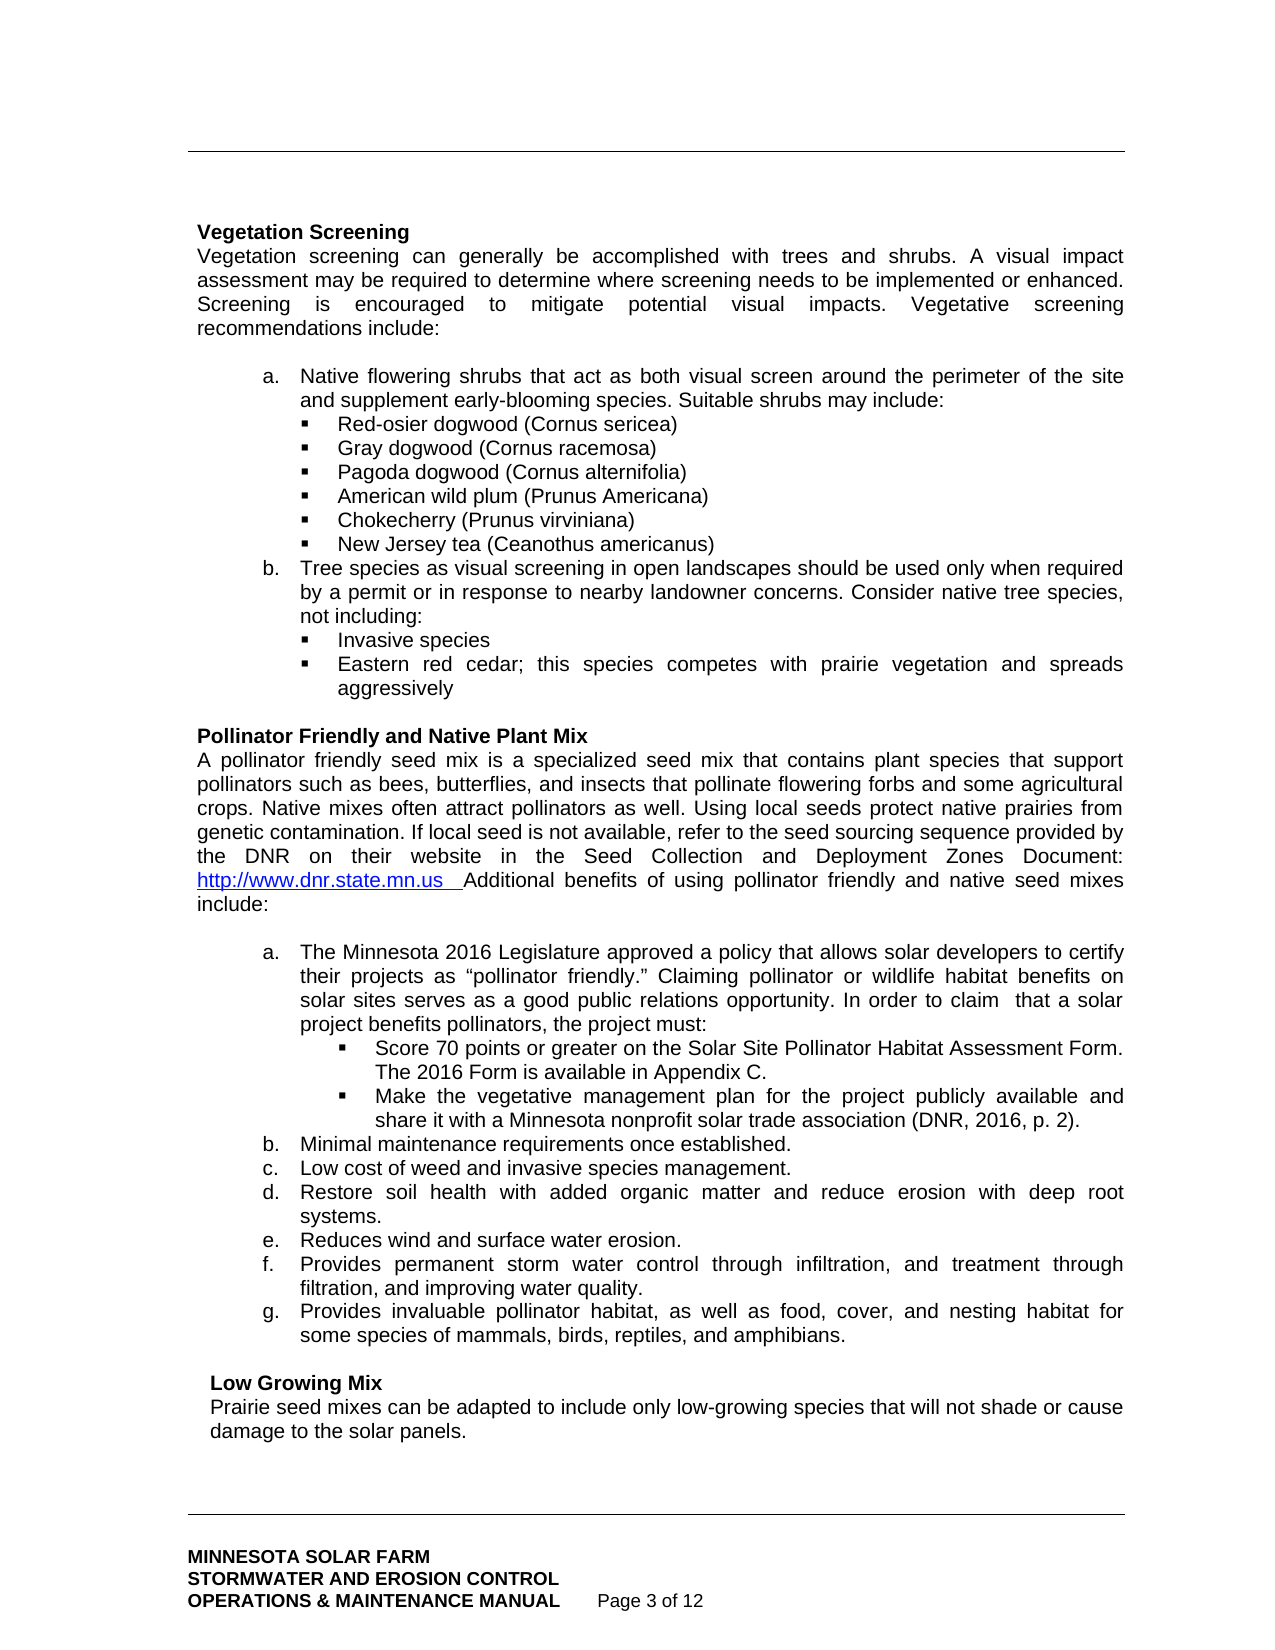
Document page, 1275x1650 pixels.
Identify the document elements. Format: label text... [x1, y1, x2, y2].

text Vegetation screening can generally be accomplished with trees and shrubs. A visual impact assessment may be required to determine where screening needs to be implemented or enhanced. Screening is encouraged to mitigate potential visual impacts. Vegetative screening recommendations include: [197, 244, 1125, 340]
list Low cost of weed and invasive species management. [262, 1156, 1125, 1179]
list Gray dogwood (Cornus racemosa) [300, 436, 1125, 460]
list Tree species as visual screening in open landscapes should be used only when required by a permit or in response to nearby landowner concerns. Consider native tree species, not including: [262, 556, 1125, 628]
text A pollinator friendly seed mix is a specialized seed mix that contains plant species that support pollinators such as bees, butterflies, and insects that pollinate flowering forbs and some agricultural crops. Native mixes often attract pollinators as well. Using local seeds protect native prairies from genetic contamination. If local seed is not available, refer to the seed sourcing sequence provided by the DNR on their website in the Seed Collection and Deployment Zones Document: http://www.dnr.state.mn.us Additional benefits of using pollinator friendly and native seed mixes include: [197, 748, 1125, 916]
list Provides permanent storm water control through infiltration, and treatment through filtration, and improving water quality. [262, 1251, 1125, 1299]
list Reduces wind and surface water erosion. [262, 1227, 1125, 1251]
list Minimal maintenance requirements once established. [262, 1132, 1125, 1156]
list Make the vegetative management plan for the project publicly available and share it with a Minnesota nonprofit solar trade association (DNR, 2016, p. 2). [337, 1084, 1125, 1132]
list Eastern red cedar; this species competes with prairie vegetation and spreads aggressively [300, 652, 1125, 700]
list American wild plum (Prunus Americana) [300, 484, 1125, 508]
list Score 70 points or greater on the Solar Site Pollinator Habitat Assessment Form. The 2016 Form is available in Appendix C. [337, 1036, 1125, 1084]
subtitle Pollinator Friendly and Native Plant Mix [197, 724, 1125, 748]
text Prairie seed mixes can be adapted to include only low-growing species that will not shade or cause damage to the solar panels. [210, 1395, 1125, 1443]
subtitle Low Growing Mix [210, 1371, 1125, 1395]
list Invasive species [300, 628, 1125, 652]
list Provides invaluable pollinator habitat, as well as food, cover, and nesting habitat for some species of mammals, birds, reptiles, and amphibians. [262, 1299, 1125, 1347]
list Red-osier dogwood (Cornus sericea) [300, 412, 1125, 436]
subtitle Vegetation Screening [197, 220, 1125, 244]
list Chokecherry (Prunus virviniana) [300, 508, 1125, 532]
list Native flowering shrubs that act as both visual screen around the perimeter of the site and supplement early-blooming species. Suitable shrubs may include: [262, 364, 1125, 412]
list The Minnesota 2016 Legislature approved a policy that allows solar developers to certify their projects as “pollinator friendly.” Claiming pollinator or wildlife habitat benefits on solar sites serves as a good public relations opportunity. In order to claim that a solar project benefits pollinators, the project must: [262, 940, 1125, 1036]
list Restore soil health with added organic matter and reduce erosion with deep root systems. [262, 1179, 1125, 1227]
list New Jersey tea (Ceanothus americanus) [300, 532, 1125, 556]
list Pagoda dogwood (Cornus alternifolia) [300, 460, 1125, 484]
